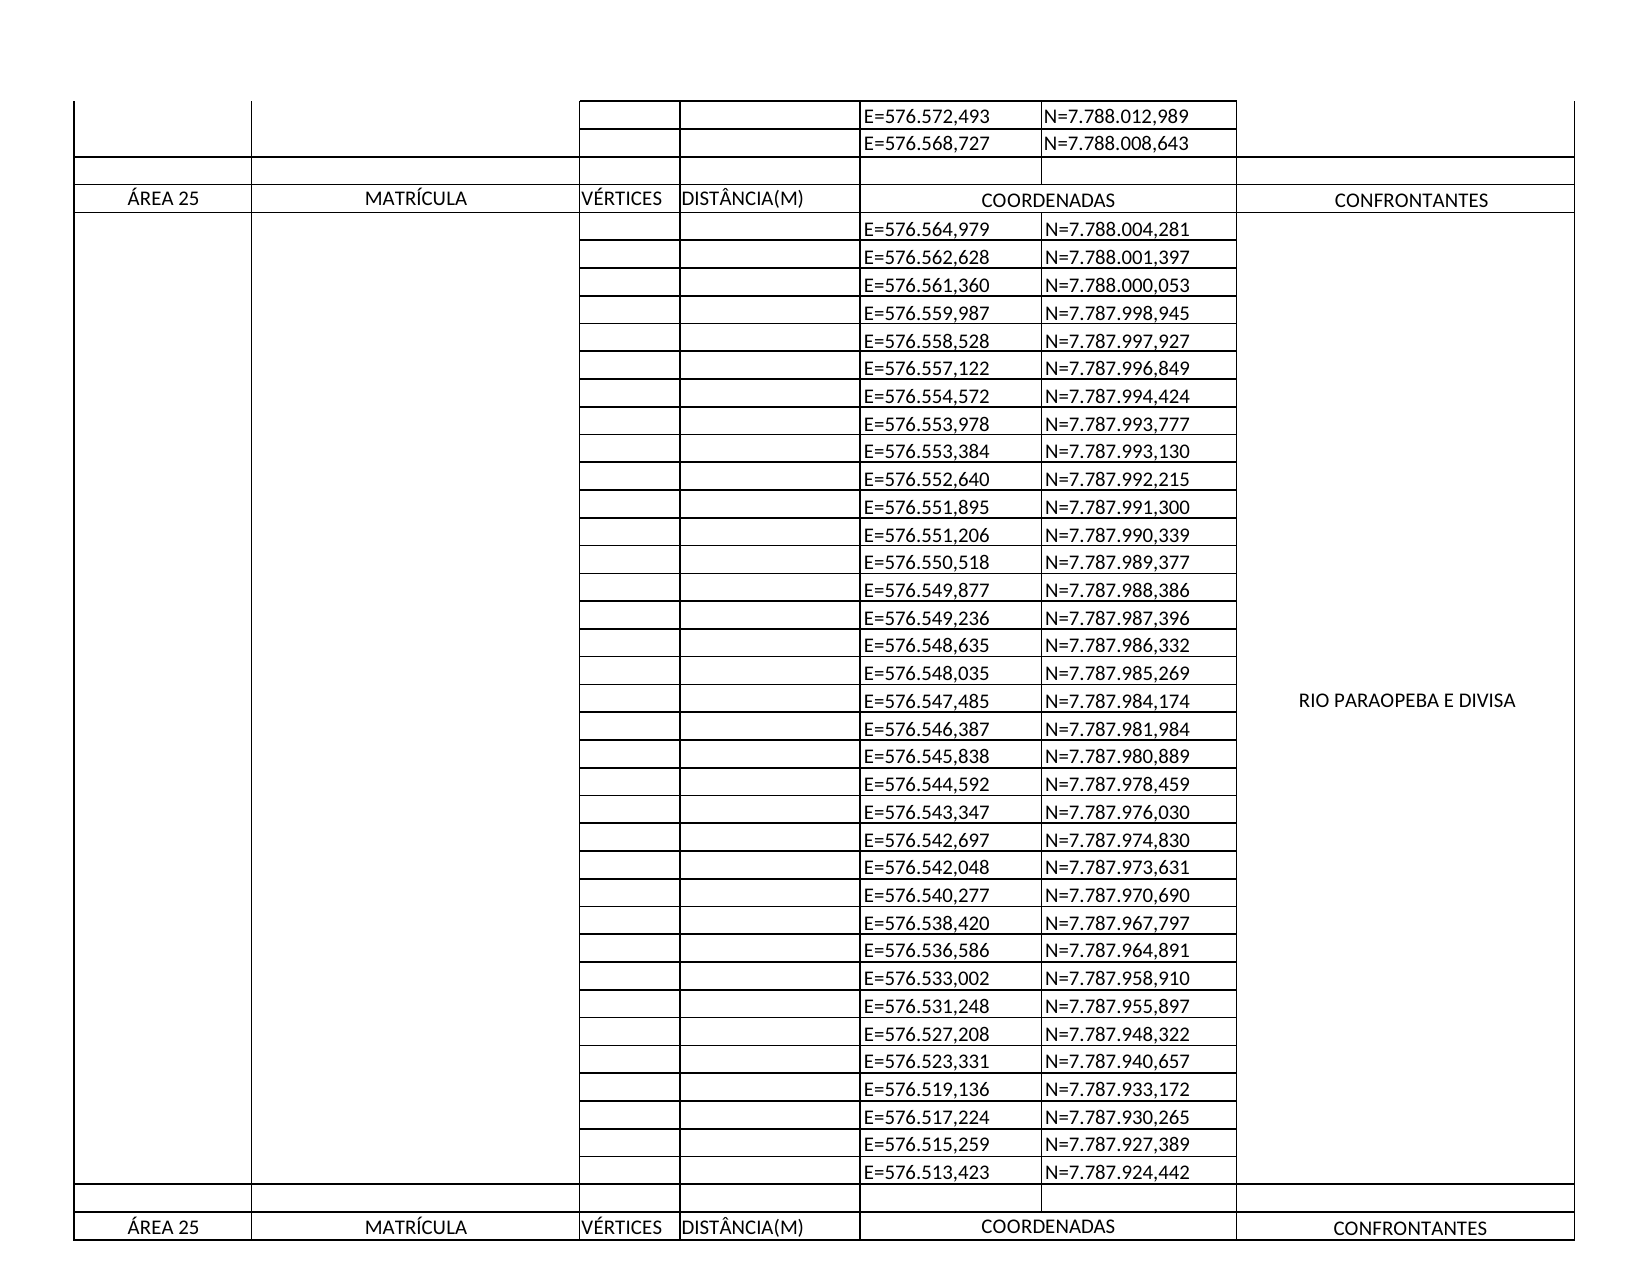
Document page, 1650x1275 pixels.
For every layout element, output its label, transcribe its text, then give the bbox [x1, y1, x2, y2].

text E=576.547,485 N=7.787.984,174 [863, 688, 1197, 714]
text E=576.540,277 N=7.787.970,690 [863, 882, 1197, 908]
text E=576.561,360 N=7.788.000,053 [863, 272, 1197, 298]
text E=576.553,978 N=7.787.993,777 [863, 411, 1197, 436]
text RIO PARAOPEBA E DIVISA [1294, 687, 1520, 712]
text E=576.536,586 N=7.787.964,891 [863, 938, 1197, 963]
text E=576.545,838 N=7.787.980,889 [863, 744, 1197, 769]
text E=576.542,697 N=7.787.974,830 [863, 827, 1197, 852]
text E=576.544,592 N=7.787.978,459 [863, 771, 1197, 797]
text E=576.557,122 N=7.787.996,849 [863, 356, 1197, 381]
text E=576.517,224 N=7.787.930,265 [863, 1104, 1197, 1129]
text E=576.553,384 N=7.787.993,130 [863, 439, 1197, 464]
text E=576.572,493 N=7.788.012,989 [864, 103, 1527, 128]
text E=576.523,331 N=7.787.940,657 [863, 1048, 1197, 1074]
text COORDENADAS E=576.564,979 N=7.788.004,281 [863, 187, 1196, 242]
text E=576.551,895 N=7.787.991,300 [863, 494, 1197, 519]
text E=576.538,420 N=7.787.967,797 [863, 910, 1197, 935]
text E=576.562,628 N=7.788.001,397 [863, 245, 1197, 270]
text E=576.554,572 N=7.787.994,424 [863, 383, 1197, 409]
text CONFRONTANTES [1333, 1215, 1527, 1240]
text E=576.515,259 N=7.787.927,389 [863, 1132, 1197, 1157]
text E=576.551,206 N=7.787.990,339 [863, 522, 1197, 547]
text E=576.549,877 N=7.787.988,386 [863, 577, 1197, 603]
text E=576.533,002 N=7.787.958,910 [863, 965, 1197, 991]
text ÁREA 25 MATRÍCULA VÉRTICES DISTÂNCIA(M) [127, 185, 813, 211]
text E=576.568,727 N=7.788.008,643 [864, 131, 1527, 156]
text E=576.546,387 N=7.787.981,984 [863, 716, 1197, 741]
text E=576.513,423 N=7.787.924,442 [863, 1159, 1197, 1185]
text E=576.542,048 N=7.787.973,631 [863, 854, 1197, 880]
text E=576.548,635 N=7.787.986,332 [863, 633, 1197, 658]
text E=576.531,248 N=7.787.955,897 [863, 993, 1197, 1018]
text E=576.543,347 N=7.787.976,030 [863, 799, 1197, 824]
text E=576.548,035 N=7.787.985,269 [863, 660, 1197, 686]
text E=576.550,518 N=7.787.989,377 [863, 549, 1197, 575]
text E=576.559,987 N=7.787.998,945 [863, 300, 1197, 326]
text CONFRONTANTES [1329, 187, 1494, 212]
text E=576.558,528 N=7.787.997,927 [863, 328, 1197, 353]
text E=576.549,236 N=7.787.987,396 [863, 605, 1197, 630]
text E=576.519,136 N=7.787.933,172 [863, 1076, 1197, 1102]
text ÁREA 25 MATRÍCULA VÉRTICES DISTÂNCIA(M) COORDENADAS [127, 1213, 1123, 1240]
text E=576.527,208 N=7.787.948,322 [863, 1021, 1197, 1046]
text E=576.552,640 N=7.787.992,215 [863, 466, 1197, 492]
